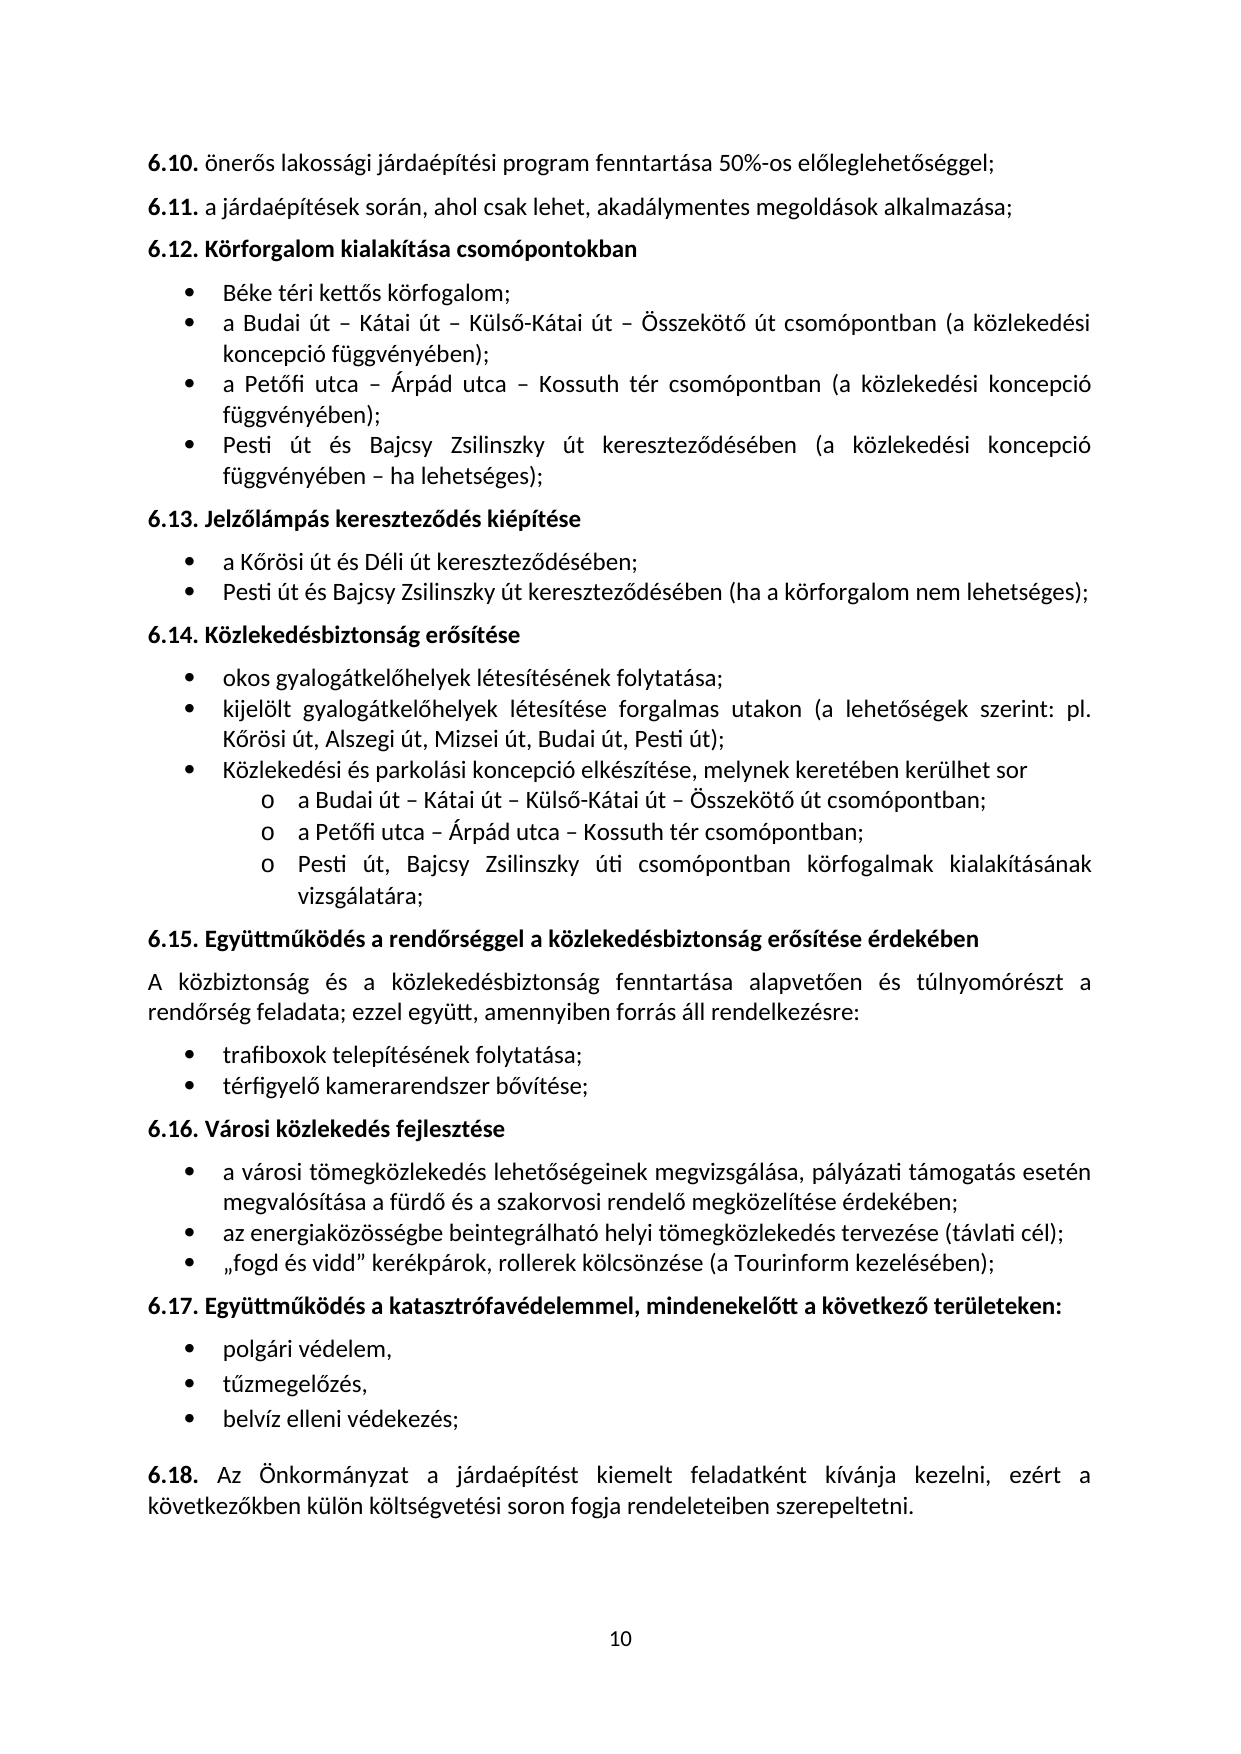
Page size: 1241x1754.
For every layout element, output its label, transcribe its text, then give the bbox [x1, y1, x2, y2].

list Pesti út és Bajcsy Zsilinszky út kereszteződésében (a közlekedési koncepció függvényében – ha lehetséges); [185, 429, 1093, 490]
list a Budai út – Kátai út – Külső-Kátai út – Összekötő út csomópontban; [260, 784, 1093, 816]
list kijelölt gyalogátkelőhelyek létesítése forgalmas utakon (a lehetőségek szerint: pl. Kőrösi út, Alszegi út, Mizsei út, Budai út, Pesti út); [185, 693, 1093, 754]
list polgári védelem, [185, 1333, 1093, 1364]
list a Petőfi utca – Árpád utca – Kossuth tér csomópontban; [260, 816, 1093, 848]
text 6.18. Az Önkormányzat a járdaépítést kiemelt feladatként kívánja kezelni, ezért a következőkben külön költségvetési soron fogja rendeleteiben szerepeltetni. [148, 1459, 1093, 1520]
text 6.17. Együttműködés a katasztrófavédelemmel, mindenekelőtt a következő területeken: [148, 1291, 1093, 1321]
text 6.16. Városi közlekedés fejlesztése [148, 1113, 1093, 1143]
list belvíz elleni védekezés; [185, 1403, 1093, 1434]
text 6.12. Körforgalom kialakítása csomópontokban [148, 234, 1093, 264]
list Pesti út, Bajcsy Zsilinszky úti csomópontban körfogalmak kialakításának vizsgálatára; [260, 848, 1093, 910]
list az energiaközösségbe beintegrálható helyi tömegközlekedés tervezése (távlati cél); [185, 1217, 1093, 1247]
list a Budai út – Kátai út – Külső-Kátai út – Összekötő út csomópontban (a közlekedési koncepció függvényében); [185, 307, 1093, 368]
list Pesti út és Bajcsy Zsilinszky út kereszteződésében (ha a körforgalom nem lehetséges); [185, 576, 1093, 607]
list trafiboxok telepítésének folytatása; [185, 1039, 1093, 1070]
list a városi tömegközlekedés lehetőségeinek megvizsgálása, pályázati támogatás esetén megvalósítása a fürdő és a szakorvosi rendelő megközelítése érdekében; [185, 1156, 1093, 1217]
list okos gyalogátkelőhelyek létesítésének folytatása; [185, 662, 1093, 693]
text 6.11. a járdaépítések során, ahol csak lehet, akadálymentes megoldások alkalmazása; [148, 191, 1093, 221]
list tűzmegelőzés, [185, 1368, 1093, 1399]
text 6.13. Jelzőlámpás kereszteződés kiépítése [148, 503, 1093, 533]
list a Kőrösi út és Déli út kereszteződésében; [185, 546, 1093, 576]
text A közbiztonság és a közlekedésbiztonság fenntartása alapvetően és túlnyomórészt a rendőrség feladata; ezzel együtt, amennyiben forrás áll rendelkezésre: [148, 966, 1093, 1027]
list Béke téri kettős körfogalom; [185, 277, 1093, 307]
list térfigyelő kamerarendszer bővítése; [185, 1070, 1093, 1100]
text 6.14. Közlekedésbiztonság erősítése [148, 619, 1093, 650]
list Közlekedési és parkolási koncepció elkészítése, melynek keretében kerülhet sor [185, 754, 1093, 784]
list a Petőfi utca – Árpád utca – Kossuth tér csomópontban (a közlekedési koncepció függvényében); [185, 368, 1093, 429]
text 6.10. önerős lakossági járdaépítési program fenntartása 50%-os előleglehetőséggel; [148, 148, 1093, 178]
list „fogd és vidd” kerékpárok, rollerek kölcsönzése (a Tourinform kezelésében); [185, 1247, 1093, 1278]
text 6.15. Együttműködés a rendőrséggel a közlekedésbiztonság erősítése érdekében [148, 923, 1093, 953]
